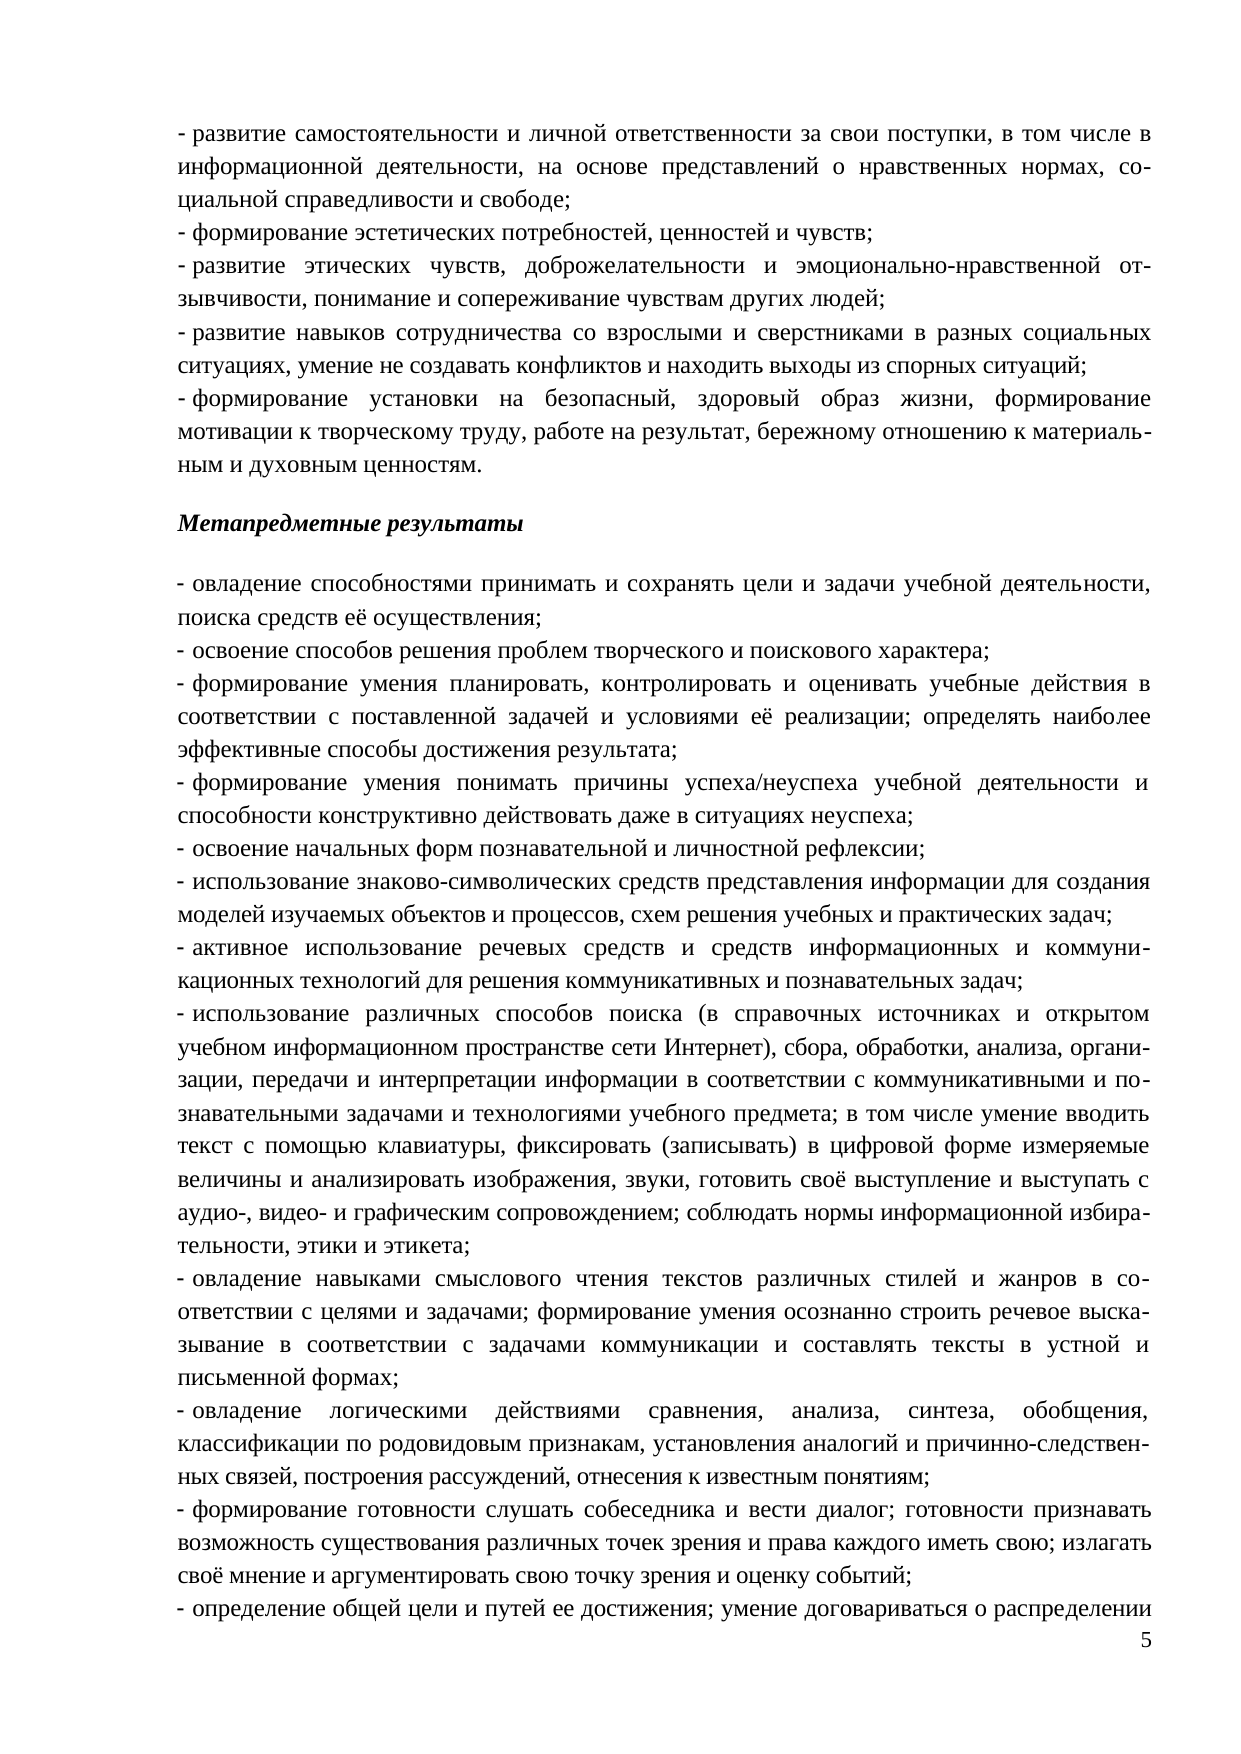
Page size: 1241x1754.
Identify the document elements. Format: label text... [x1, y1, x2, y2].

list формирование готовности слушать собеседника и вести диалог; готовности признавать возможность существования различных точек зрения и права каждого иметь свою; излагать своё мнение и аргументировать свою точку зрения и оценку событий; [176, 1494, 1152, 1589]
list формирование установки на безопасный, здоровый образ жизни, формирование мотивации к творческому труду, работе на результат, бережному отношению к материальным и духовным ценностям. [177, 383, 1152, 478]
list развитие этических чувств, доброжелательности и эмоционально-нравственной отзывчивости, понимание и сопереживание чувствам других людей; [177, 250, 1151, 312]
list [176, 1593, 1152, 1622]
list формирование умения понимать причины успеха/неуспеха учебной деятельности и способности конструктивно действовать даже в ситуациях неуспеха; [176, 767, 1149, 829]
list освоение начальных форм познавательной и личностной рефлексии; [176, 833, 1152, 862]
list формирование эстетических потребностей, ценностей и чувств; [177, 217, 1152, 246]
list формирование умения планировать, контролировать и оценивать учебные действия в соответствии с поставленной задачей и условиями её реализации; определять наиболее эффективные способы достижения результата; [176, 668, 1151, 763]
list использование различных способов поиска (в справочных источниках и открытом учебном информационном пространстве сети Интернет), сбора, обработки, анализа, организации, передачи и интерпретации информации в соответствии с коммуникативными и познавательными задачами и технологиями учебного предмета; в том числе умение вводить текст с помощью клавиатуры, фиксировать (записывать) в цифровой форме измеряемые величины и анализировать изображения, звуки, готовить своё выступление и выступать с аудио-, видео- и графическим сопровождением; соблюдать нормы информационной избирательности, этики и этикета; [176, 998, 1150, 1258]
list овладение навыками смыслового чтения текстов различных стилей и жанров в соответствии с целями и задачами; формирование умения осознанно строить речевое высказывание в соответствии с задачами коммуникации и составлять тексты в устной и письменной формах; [176, 1263, 1150, 1391]
list развитие навыков сотрудничества со взрослыми и сверстниками в разных социальных ситуациях, умение не создавать конфликтов и находить выходы из спорных ситуаций; [177, 317, 1151, 378]
list овладение логическими действиями сравнения, анализа, синтеза, обобщения, классификации по родовидовым признакам, установления аналогий и причинно-следственных связей, построения рассуждений, отнесения к известным понятиям; [176, 1395, 1149, 1490]
list использование знаково-символических средств представления информации для создания моделей изучаемых объектов и процессов, схем решения учебных и практических задач; [176, 866, 1150, 928]
list активное использование речевых средств и средств информационных и коммуникационных технологий для решения коммуникативных и познавательных задач; [176, 932, 1150, 994]
text Метапредметные результаты [177, 508, 1137, 537]
list освоение способов решения проблем творческого и поискового характера; [176, 634, 1152, 663]
list овладение способностями принимать и сохранять цели и задачи учебной деятельности, поиска средств её осуществления; [176, 568, 1151, 630]
list развитие самостоятельности и личной ответственности за свои поступки, в том числе в информационной деятельности, на основе представлений о нравственных нормах, социальной справедливости и свободе; [177, 118, 1151, 213]
